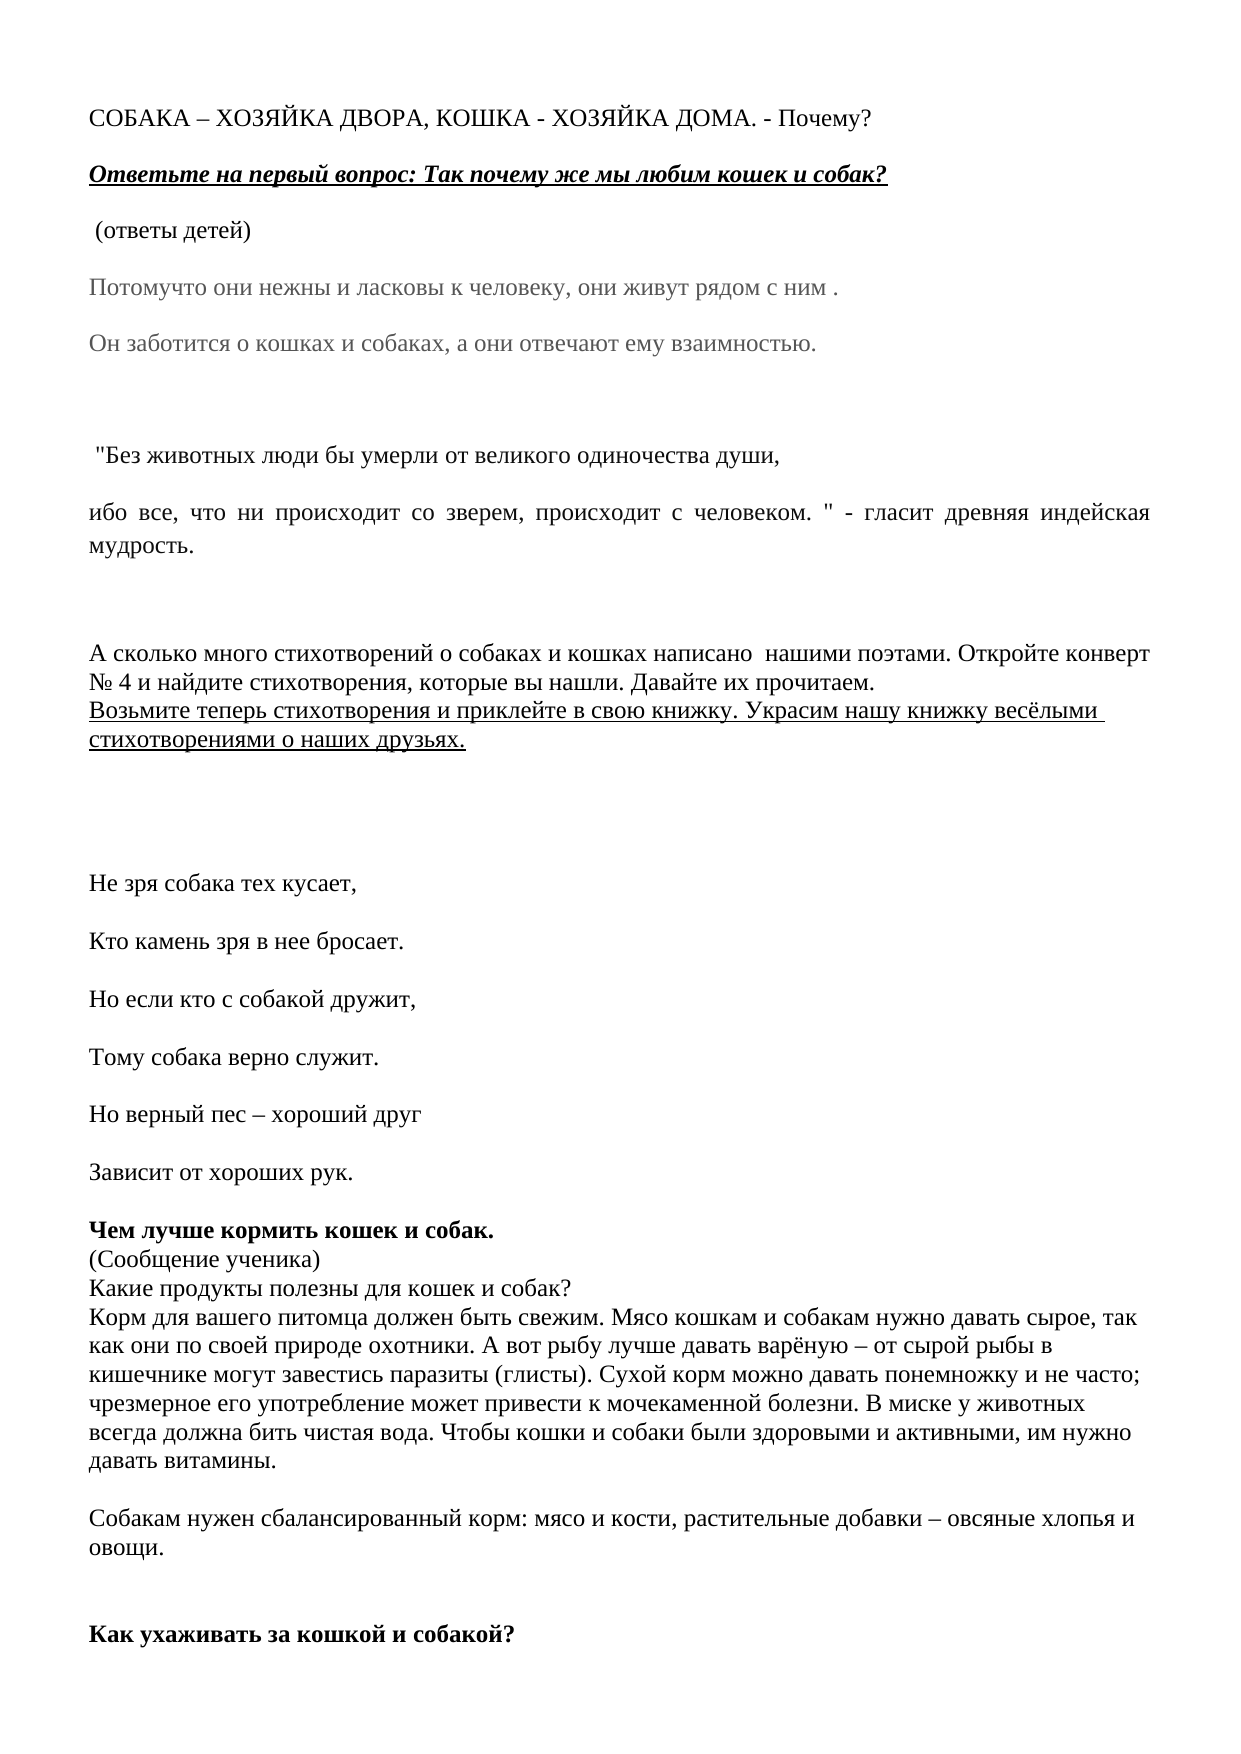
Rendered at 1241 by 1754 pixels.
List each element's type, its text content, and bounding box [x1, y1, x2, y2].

text (Сообщение ученика) [89, 1244, 1152, 1273]
text Какие продукты полезны для кошек и собак? [89, 1273, 1152, 1302]
text "Без животных люди бы умерли от великого одиночества души, [89, 437, 1152, 469]
text А сколько много стихотворений о собаках и кошках написано нашими поэтами. Откройте конверт № 4 и найдите стихотворения, которые вы нашли. Давайте их прочитаем. [89, 638, 1152, 696]
text Он заботится о кошках и собаках, а они отвечают ему взаимностью. [89, 324, 1152, 357]
text Зависит от хороших рук. [89, 1157, 1152, 1186]
text СОБАКА – ХОЗЯЙКА ДВОРА, КОШКА - ХОЗЯЙКА ДОМА. - Почему? [89, 74, 1152, 159]
text Ответьте на первый вопрос: Так почему же мы любим кошек и собак? [89, 159, 1152, 188]
text Но верный пес – хороший друг [89, 1099, 1152, 1128]
text Потомучто они нежны и ласковы к человеку, они живут рядом с ним . [89, 268, 1152, 301]
text Возьмите теперь стихотворения и приклейте в свою книжку. Украсим нашу книжку весёлыми стихотворениями о наших друзьях. [89, 696, 1152, 781]
text Собакам нужен сбалансированный корм: мясо и кости, растительные добавки – овсяные хлопья и овощи. [89, 1503, 1152, 1561]
text Кто камень зря в нее бросает. [89, 926, 1152, 954]
text Чем лучше кормить кошек и собак. [89, 1215, 1152, 1244]
text Корм для вашего питомца должен быть свежим. Мясо кошкам и собакам нужно давать сырое, так как они по своей природе охотники. А вот рыбу лучше давать варёную – от сырой рыбы в кишечнике могут завестись паразиты (глисты). Сухой корм можно давать понемножку и не часто; чрезмерное его употребление может привести к мочекаменной болезни. В миске у животных всегда должна бить чистая вода. Чтобы кошки и собаки были здоровыми и активными, им нужно давать витамины. [89, 1302, 1152, 1474]
text Тому собака верно служит. [89, 1042, 1152, 1070]
text Как ухаживать за кошкой и собакой? [89, 1619, 1152, 1647]
text ибо все, что ни происходит со зверем, происходит с человеком. " - гласит древняя индейская мудрость. [89, 493, 1152, 558]
text (ответы детей) [89, 212, 1152, 244]
text Но если кто с собакой дружит, [89, 984, 1152, 1012]
text Не зря собака тех кусает, [89, 868, 1152, 897]
